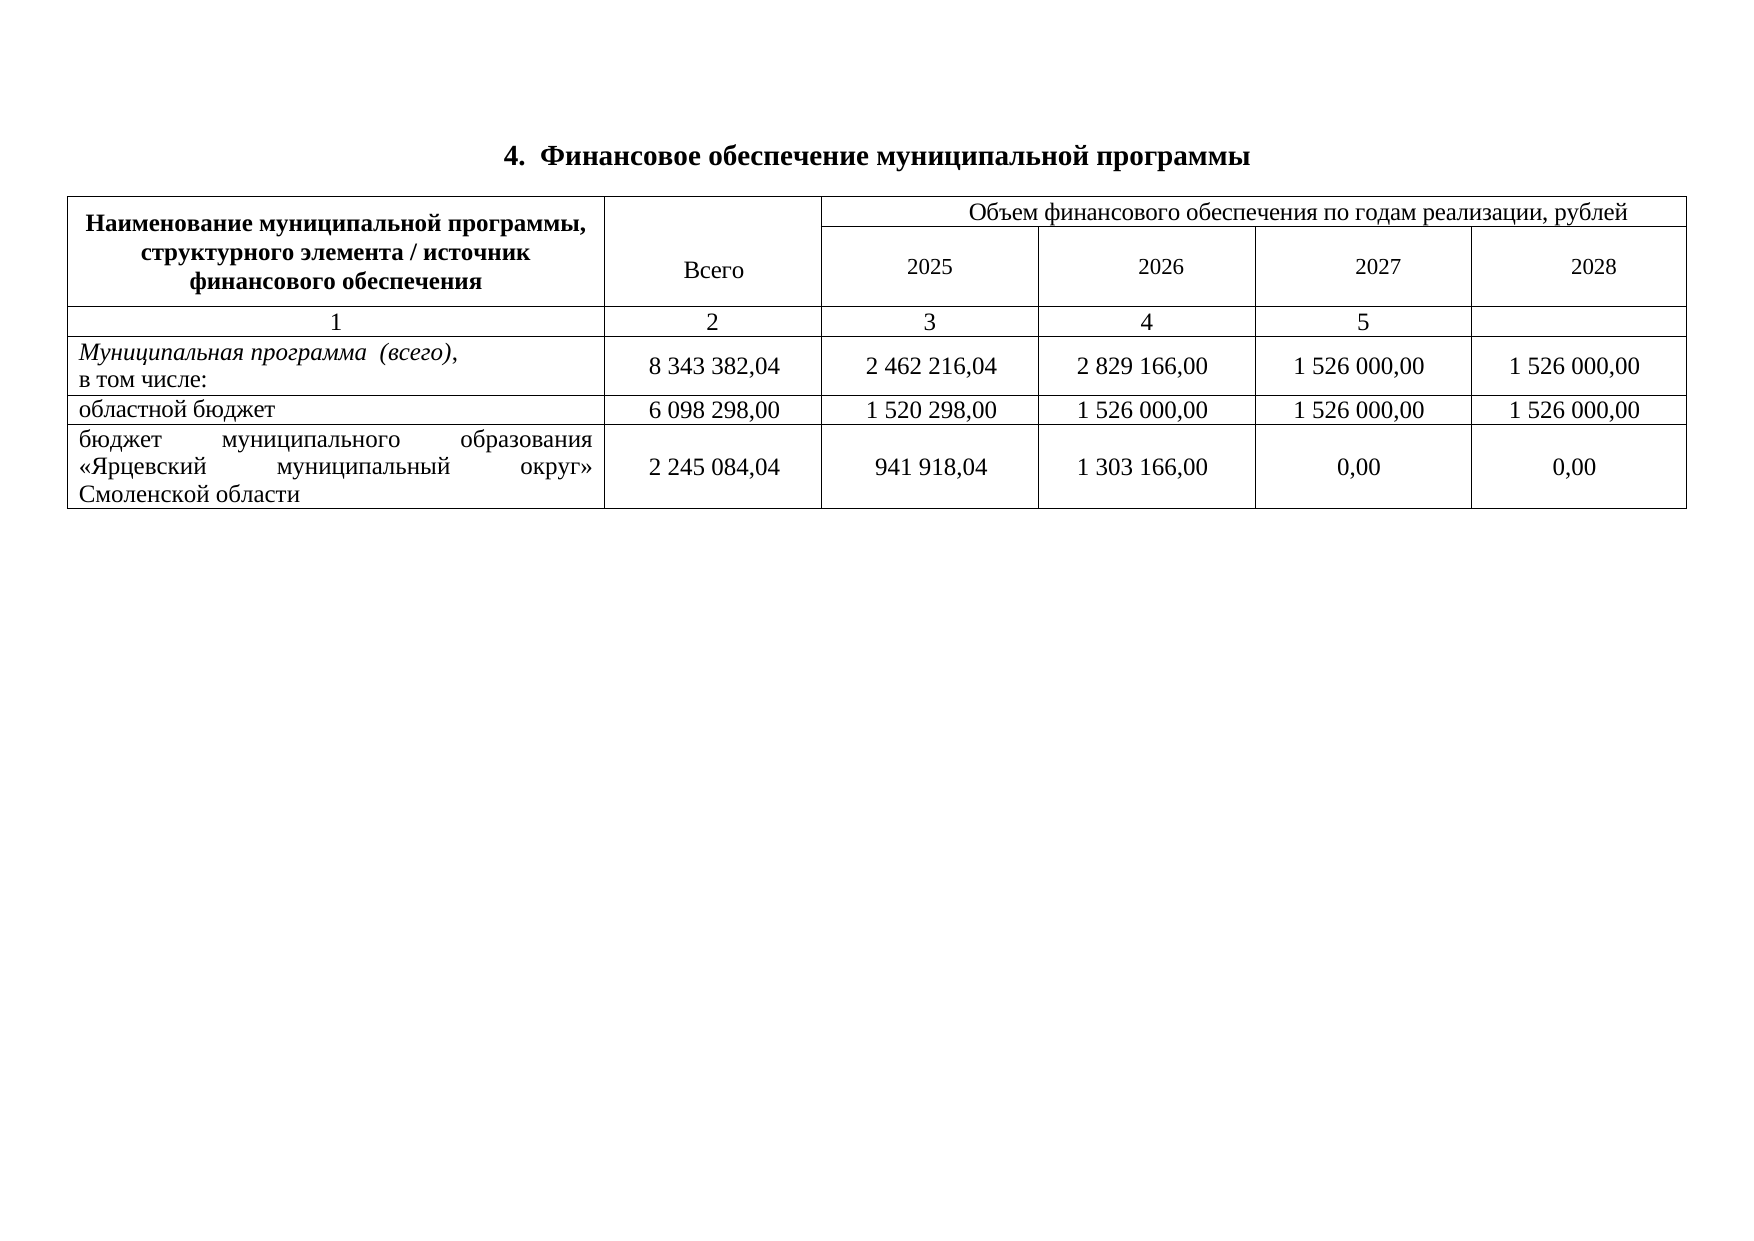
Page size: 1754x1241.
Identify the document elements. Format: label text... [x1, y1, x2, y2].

table_cell 2028 [1472, 227, 1686, 306]
table_cell 1 526 000,00 [1039, 396, 1255, 424]
table_cell 0,00 [1472, 425, 1686, 507]
table_cell 1 [68, 307, 604, 336]
table_cell 3 [822, 307, 1038, 336]
table_cell 1 526 000,00 [1256, 396, 1471, 424]
table_cell бюджет муниципального образования «Ярцевский муниципальный округ» Смоленской области [68, 425, 604, 507]
table_cell 4 [1039, 307, 1255, 336]
table_header Объем финансового обеспечения по годам реализации, рублей [822, 197, 1686, 226]
table_header Всего [605, 197, 821, 306]
table_cell 2025 [822, 227, 1038, 306]
table_cell 5 [1256, 307, 1471, 336]
table_cell 2027 [1256, 227, 1471, 306]
table_cell 2 245 084,04 [605, 425, 821, 507]
table_cell 1 303 166,00 [1039, 425, 1255, 507]
table_cell 1 526 000,00 [1256, 337, 1471, 394]
table_cell 1 526 000,00 [1472, 396, 1686, 424]
table_cell 941 918,04 [822, 425, 1038, 507]
table_cell 2 462 216,04 [822, 337, 1038, 394]
table_cell 0,00 [1256, 425, 1471, 507]
table_cell Муниципальная программа (всего), в том числе: [68, 337, 604, 394]
table_cell 2 829 166,00 [1039, 337, 1255, 394]
table_cell 6 098 298,00 [605, 396, 821, 424]
text 4. Финансовое обеспечение муниципальной программы [59, 138, 1695, 172]
table_cell [1472, 307, 1686, 336]
table_cell 8 343 382,04 [605, 337, 821, 394]
table_cell 1 526 000,00 [1472, 337, 1686, 394]
table_header Наименование муниципальной программы, структурного элемента / источник финансового обеспечения [68, 197, 604, 306]
table_cell областной бюджет [68, 396, 604, 424]
table_cell 1 520 298,00 [822, 396, 1038, 424]
table_cell 2026 [1039, 227, 1255, 306]
table_cell 2 [605, 307, 821, 336]
